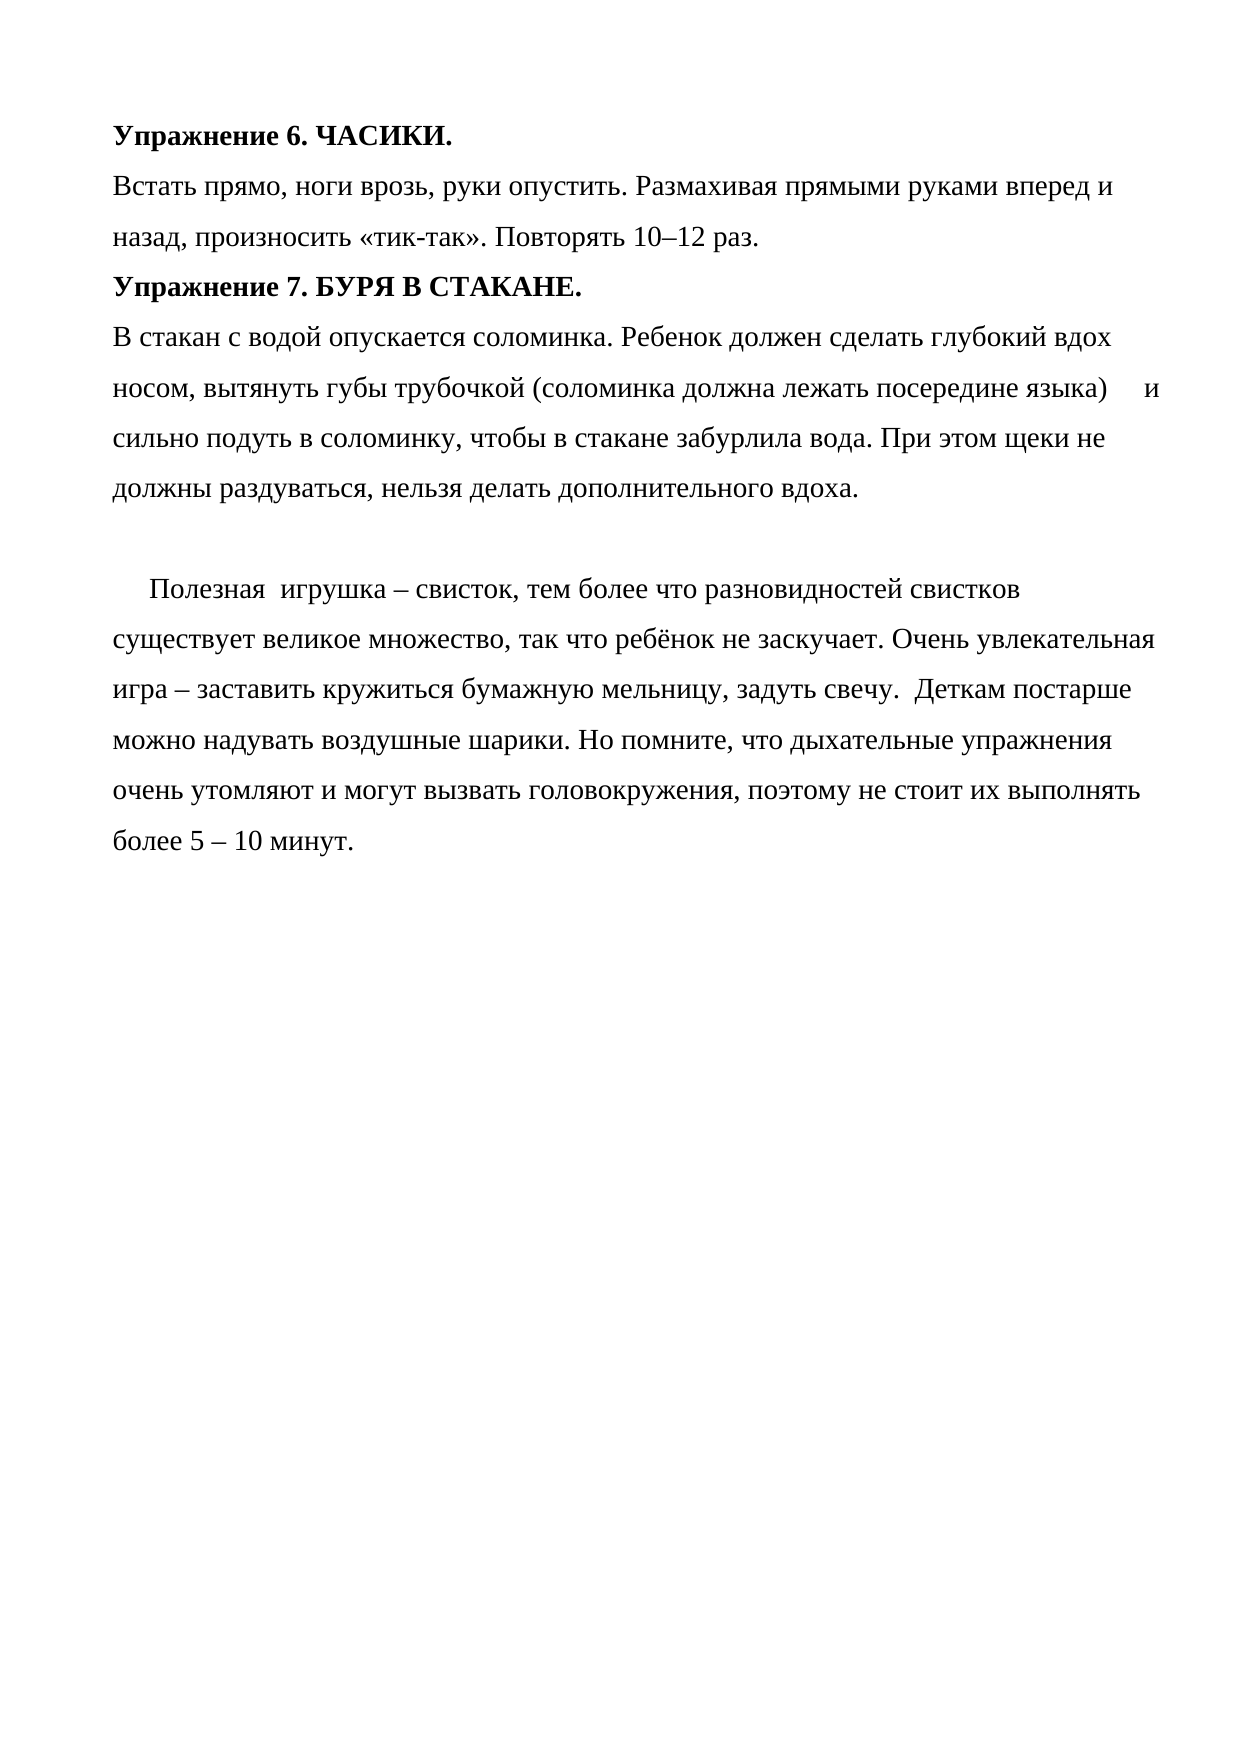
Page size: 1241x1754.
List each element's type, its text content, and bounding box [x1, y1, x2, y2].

text Упражнение 6. ЧАСИКИ. [112, 118, 1162, 152]
text Встать прямо, ноги врозь, руки опустить. Размахивая прямыми руками вперед и назад, произносить «тик-так». Повторять 10–12 раз. [112, 168, 1162, 252]
text Полезная игрушка – свисток, тем более что разновидностей свистков существует великое множество, так что ребёнок не заскучает. Очень увлекательная игра – заставить кружиться бумажную мельницу, задуть свечу. Деткам постарше можно надувать воздушные шарики. Но помните, что дыхательные упражнения очень утомляют и могут вызвать головокружения, поэтому не стоит их выполнять более 5 – 10 минут. [112, 571, 1162, 856]
text Упражнение 7. БУРЯ В СТАКАНЕ. [112, 269, 1162, 303]
text В стакан с водой опускается соломинка. Ребенок должен сделать глубокий вдох носом, вытянуть губы трубочкой (соломинка должна лежать посередине языка) и сильно подуть в соломинку, чтобы в стакане забурлила вода. При этом щеки не должны раздуваться, нельзя делать дополнительного вдоха. [112, 319, 1162, 504]
